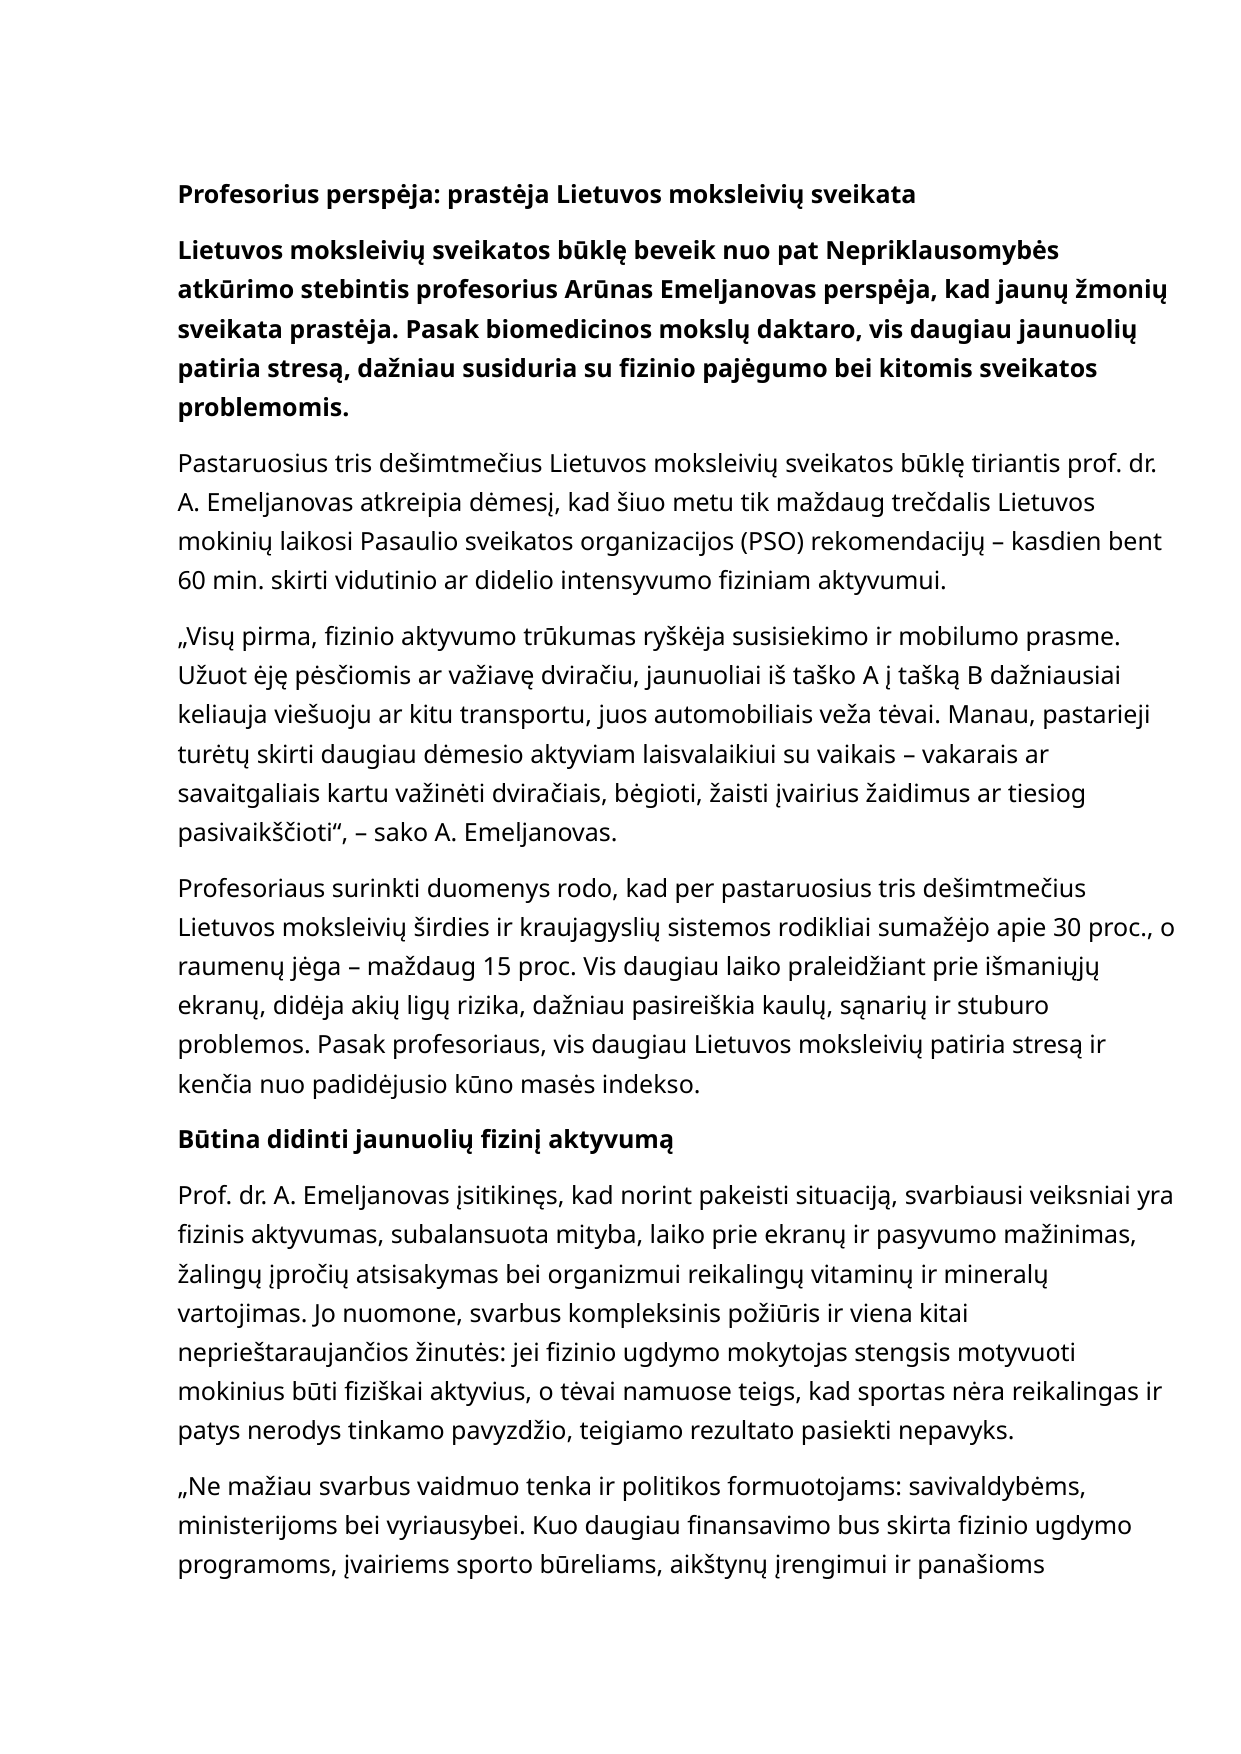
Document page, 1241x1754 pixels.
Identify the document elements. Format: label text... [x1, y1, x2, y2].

text Profesoriaus surinkti duomenys rodo, kad per pastaruosius tris dešimtmečius Lietuvos moksleivių širdies ir kraujagyslių sistemos rodikliai sumažėjo apie 30 proc., o raumenų jėga – maždaug 15 proc. Vis daugiau laiko praleidžiant prie išmaniųjų ekranų, didėja akių ligų rizika, dažniau pasireiškia kaulų, sąnarių ir stuburo problemos. Pasak profesoriaus, vis daugiau Lietuvos moksleivių patiria stresą ir kenčia nuo padidėjusio kūno masės indekso. [177, 871, 1181, 1100]
text Lietuvos moksleivių sveikatos būklę beveik nuo pat Nepriklausomybės atkūrimo stebintis profesorius Arūnas Emeljanovas perspėja, kad jaunų žmonių sveikata prastėja. Pasak biomedicinos mokslų daktaro, vis daugiau jaunuolių patiria stresą, dažniau susiduria su fizinio pajėgumo bei kitomis sveikatos problemomis. [177, 233, 1181, 424]
text Pastaruosius tris dešimtmečius Lietuvos moksleivių sveikatos būklę tiriantis prof. dr. A. Emeljanovas atkreipia dėmesį, kad šiuo metu tik maždaug trečdalis Lietuvos mokinių laikosi Pasaulio sveikatos organizacijos (PSO) rekomendacijų – kasdien bent 60 min. skirti vidutinio ar didelio intensyvumo fiziniam aktyvumui. [177, 446, 1181, 597]
text Prof. dr. A. Emeljanovas įsitikinęs, kad norint pakeisti situaciją, svarbiausi veiksniai yra fizinis aktyvumas, subalansuota mityba, laiko prie ekranų ir pasyvumo mažinimas, žalingų įpročių atsisakymas bei organizmui reikalingų vitaminų ir mineralų vartojimas. Jo nuomone, svarbus kompleksinis požiūris ir viena kitai neprieštaraujančios žinutės: jei fizinio ugdymo mokytojas stengsis motyvuoti mokinius būti fiziškai aktyvius, o tėvai namuose teigs, kad sportas nėra reikalingas ir patys nerodys tinkamo pavyzdžio, teigiamo rezultato pasiekti nepavyks. [177, 1178, 1181, 1447]
text Būtina didinti jaunuolių fizinį aktyvumą [177, 1122, 1181, 1156]
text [177, 1469, 1181, 1581]
text „Visų pirma, fizinio aktyvumo trūkumas ryškėja susisiekimo ir mobilumo prasme. Užuot ėję pėsčiomis ar važiavę dviračiu, jaunuoliai iš taško A į tašką B dažniausiai keliauja viešuoju ar kitu transportu, juos automobiliais veža tėvai. Manau, pastarieji turėtų skirti daugiau dėmesio aktyviam laisvalaikiui su vaikais – vakarais ar savaitgaliais kartu važinėti dviračiais, bėgioti, žaisti įvairius žaidimus ar tiesiog pasivaikščioti“, – sako A. Emeljanovas. [177, 619, 1181, 849]
text Profesorius perspėja: prastėja Lietuvos moksleivių sveikata [177, 177, 1181, 211]
